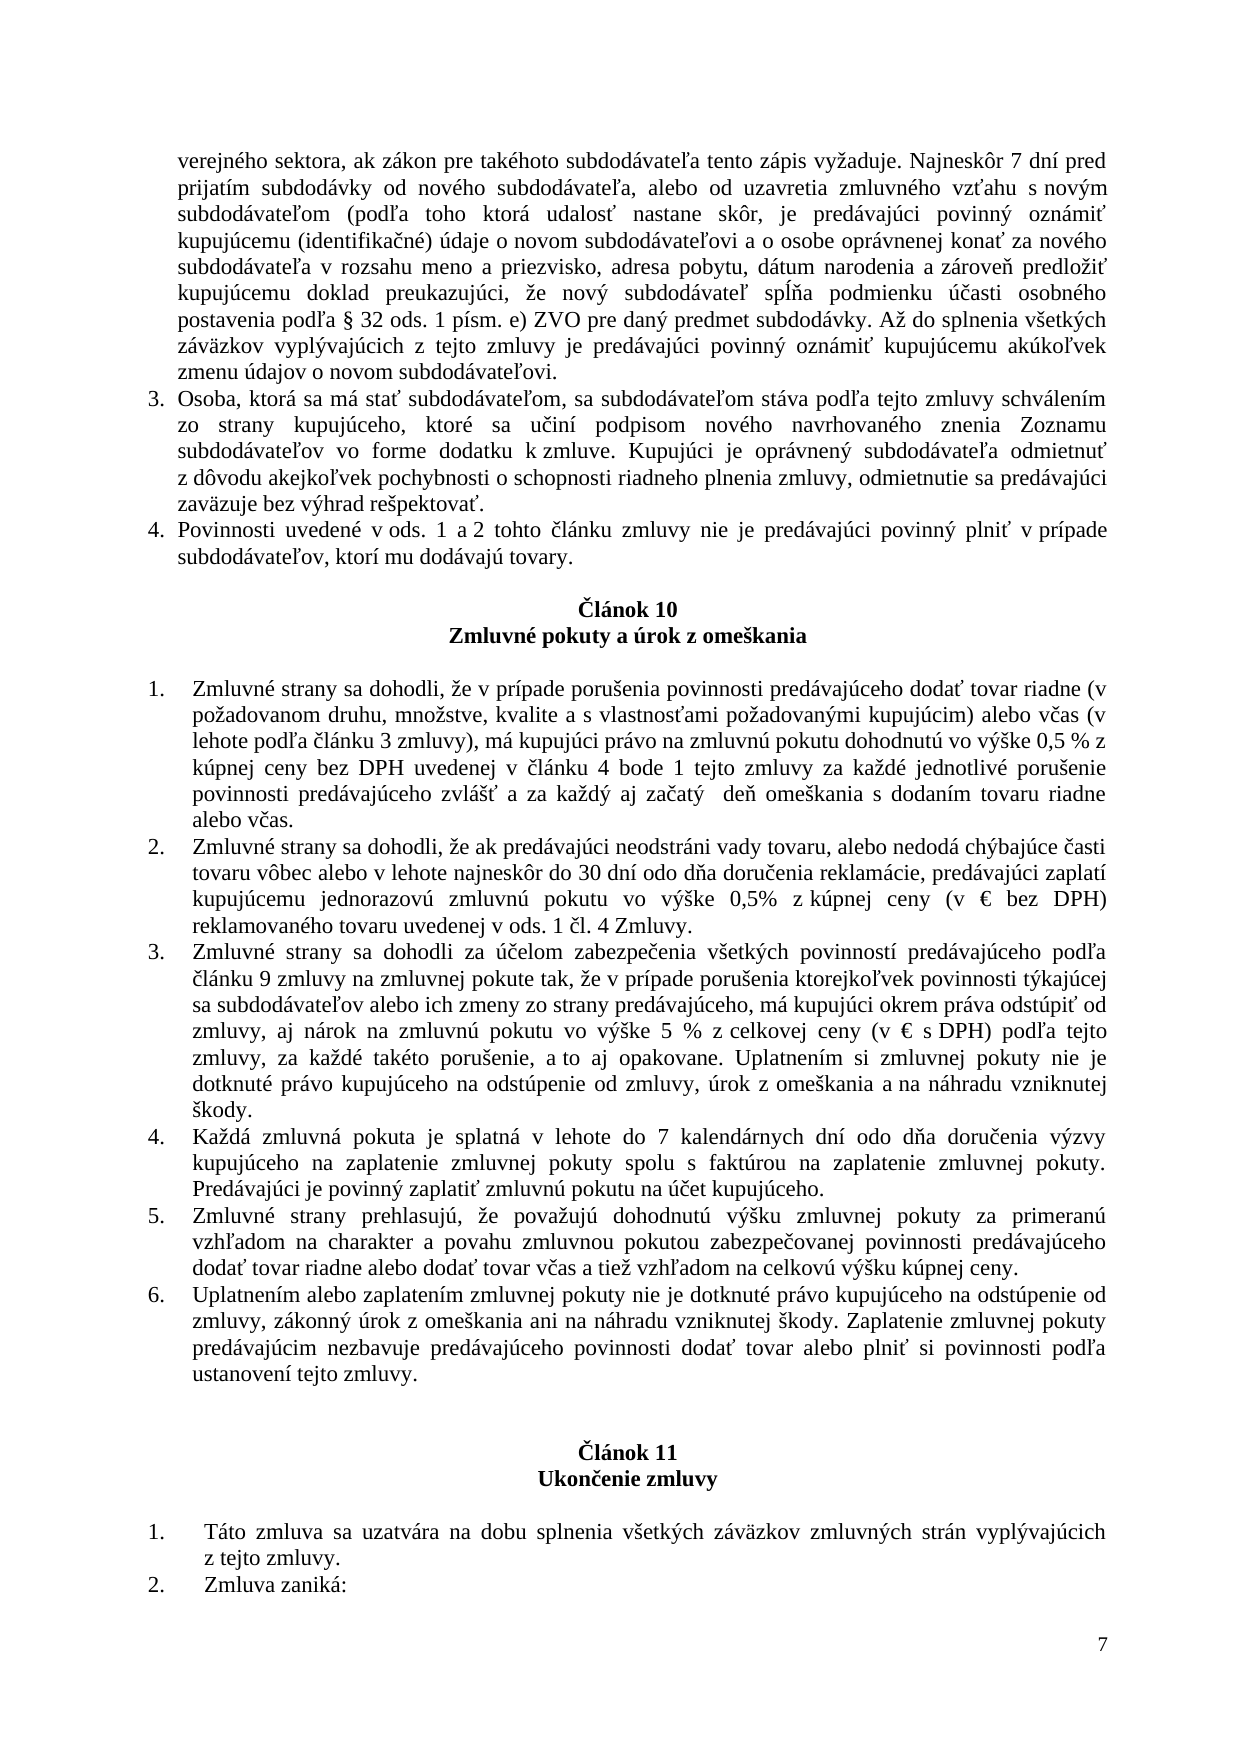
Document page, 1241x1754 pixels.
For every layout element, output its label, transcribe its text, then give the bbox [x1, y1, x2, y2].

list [148, 148, 1107, 385]
text 1. Táto zmluva sa uzatvára na dobu splnenia všetkých záväzkov zmluvných strán vyplývajúcich z tejto zmluvy. [148, 1518, 1107, 1571]
text Článok 10 [148, 596, 1107, 622]
text 1. Zmluvné strany sa dohodli, že v prípade porušenia povinnosti predávajúceho dodať tovar riadne (v požadovanom druhu, množstve, kvalite a s vlastnosťami požadovanými kupujúcim) alebo včas (v lehote podľa článku 3 zmluvy), má kupujúci právo na zmluvnú pokutu dohodnutú vo výške 0,5 % z kúpnej ceny bez DPH uvedenej v článku 4 bode 1 tejto zmluvy za každé jednotlivé porušenie povinnosti predávajúceho zvlášť a za každý aj začatý deň omeškania s dodaním tovaru riadne alebo včas. [148, 675, 1107, 833]
text 6. Uplatnením alebo zaplatením zmluvnej pokuty nie je dotknuté právo kupujúceho na odstúpenie od zmluvy, zákonný úrok z omeškania ani na náhradu vzniknutej škody. Zaplatenie zmluvnej pokuty predávajúcim nezbavuje predávajúceho povinnosti dodať tovar alebo plniť si povinnosti podľa ustanovení tejto zmluvy. [148, 1281, 1107, 1386]
text 5. Zmluvné strany prehlasujú, že považujú dohodnutú výšku zmluvnej pokuty za primeranú vzhľadom na charakter a povahu zmluvnou pokutou zabezpečovanej povinnosti predávajúceho dodať tovar riadne alebo dodať tovar včas a tiež vzhľadom na celkovú výšku kúpnej ceny. [148, 1202, 1107, 1281]
text Článok 11 [148, 1439, 1107, 1465]
list Osoba, ktorá sa má stať subdodávateľom, sa subdodávateľom stáva podľa tejto zmluvy schválením zo strany kupujúceho, ktoré sa učiní podpisom nového navrhovaného znenia Zoznamu subdodávateľov vo forme dodatku k zmluve. Kupujúci je oprávnený subdodávateľa odmietnuť z dôvodu akejkoľvek pochybnosti o schopnosti riadneho plnenia zmluvy, odmietnutie sa predávajúci zaväzuje bez výhrad rešpektovať. [148, 385, 1107, 517]
text 4. Každá zmluvná pokuta je splatná v lehote do 7 kalendárnych dní odo dňa doručenia výzvy kupujúceho na zaplatenie zmluvnej pokuty spolu s faktúrou na zaplatenie zmluvnej pokuty. Predávajúci je povinný zaplatiť zmluvnú pokutu na účet kupujúceho. [148, 1123, 1107, 1202]
text Ukončenie zmluvy [148, 1465, 1107, 1492]
text Zmluvné pokuty a úrok z omeškania [148, 622, 1107, 648]
text 2. Zmluvné strany sa dohodli, že ak predávajúci neodstráni vady tovaru, alebo nedodá chýbajúce časti tovaru vôbec alebo v lehote najneskôr do 30 dní odo dňa doručenia reklamácie, predávajúci zaplatí kupujúcemu jednorazovú zmluvnú pokutu vo výške 0,5% z kúpnej ceny (v € bez DPH) reklamovaného tovaru uvedenej v ods. 1 čl. 4 Zmluvy. [148, 833, 1107, 938]
list Povinnosti uvedené v ods. 1 a 2 tohto článku zmluvy nie je predávajúci povinný plniť v prípade subdodávateľov, ktorí mu dodávajú tovary. [148, 517, 1107, 569]
text 2. Zmluva zaniká: [148, 1571, 1107, 1597]
text 3. Zmluvné strany sa dohodli za účelom zabezpečenia všetkých povinností predávajúceho podľa článku 9 zmluvy na zmluvnej pokute tak, že v prípade porušenia ktorejkoľvek povinnosti týkajúcej sa subdodávateľov alebo ich zmeny zo strany predávajúceho, má kupujúci okrem práva odstúpiť od zmluvy, aj nárok na zmluvnú pokutu vo výške 5 % z celkovej ceny (v € s DPH) podľa tejto zmluvy, za každé takéto porušenie, a to aj opakovane. Uplatnením si zmluvnej pokuty nie je dotknuté právo kupujúceho na odstúpenie od zmluvy, úrok z omeškania a na náhradu vzniknutej škody. [148, 938, 1107, 1123]
